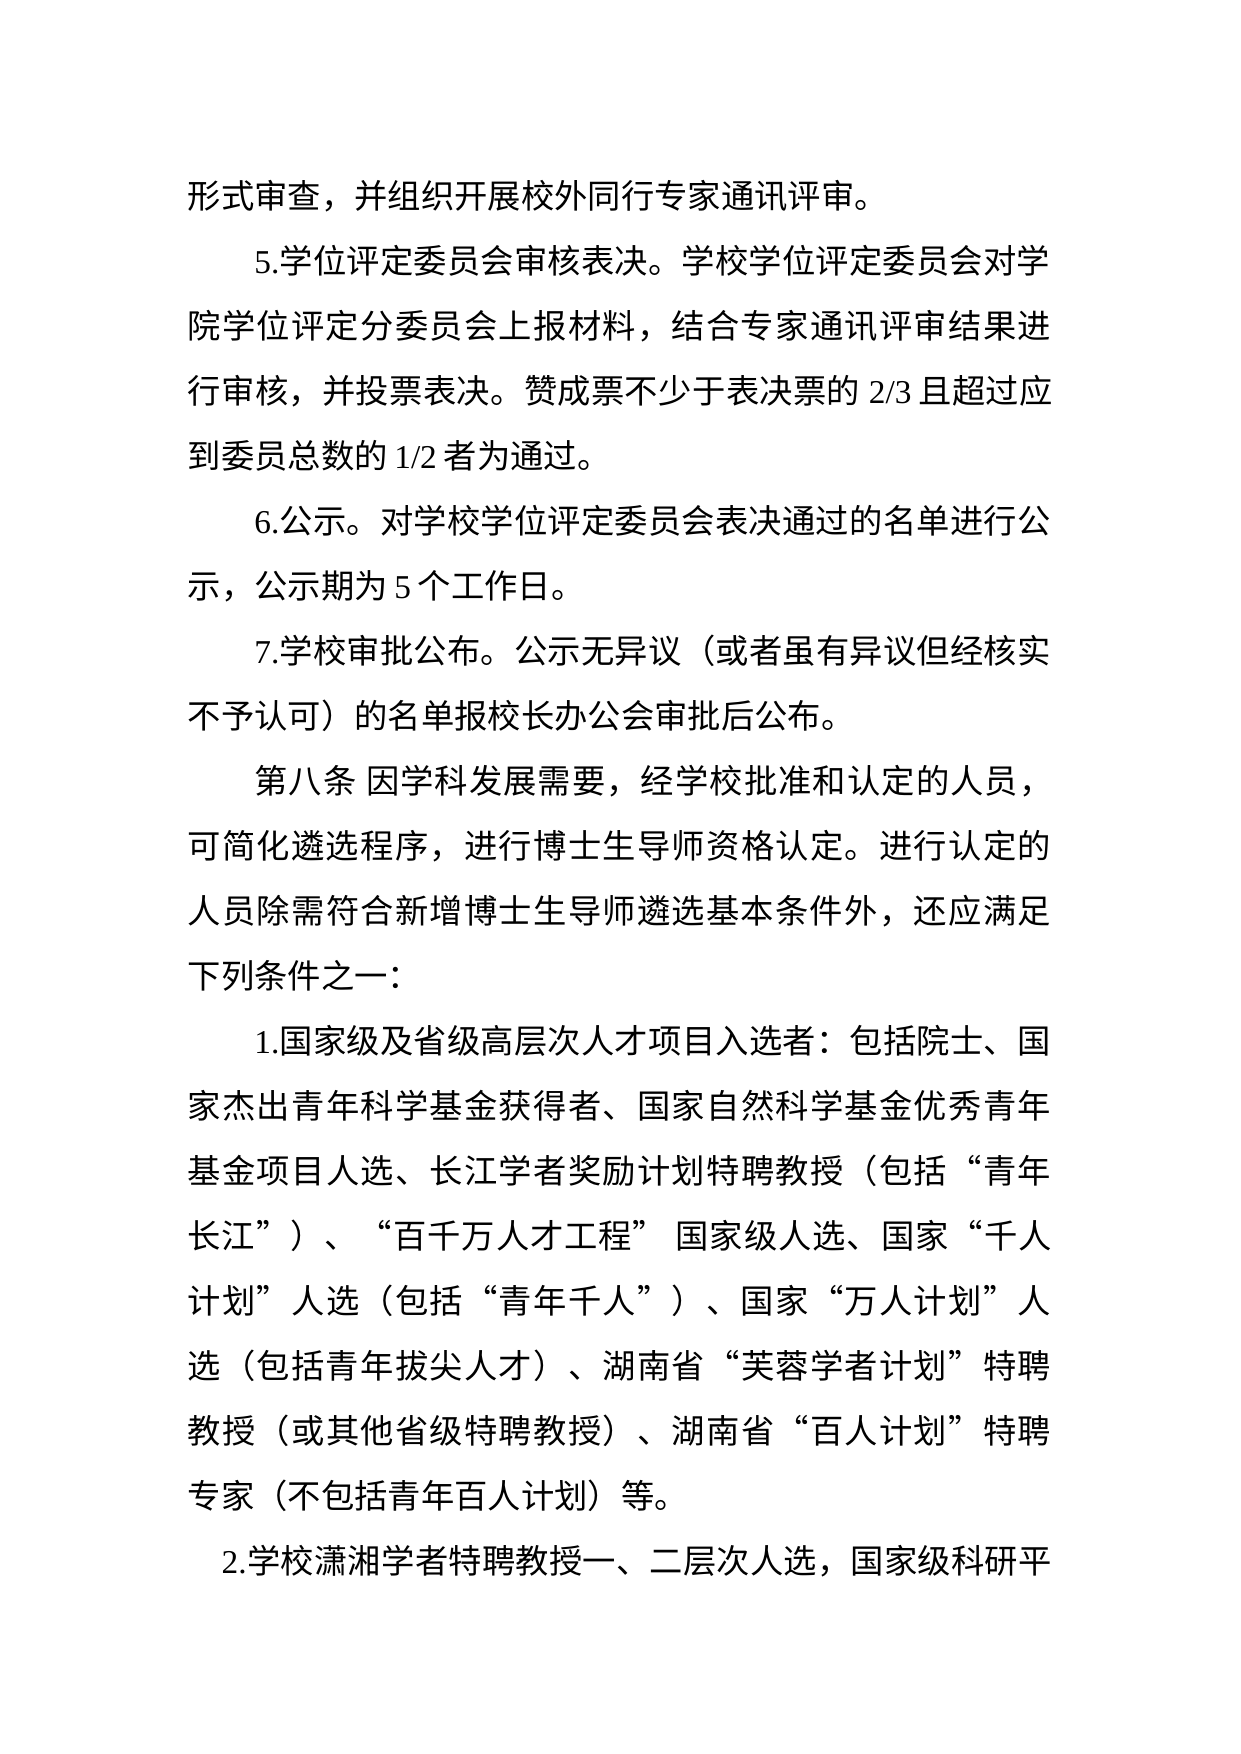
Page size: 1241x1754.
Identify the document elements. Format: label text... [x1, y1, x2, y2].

text 6.公示。对学校学位评定委员会表决通过的名单进行公示，公示期为5个工作日。 [187, 487, 1053, 617]
text 5.学位评定委员会审核表决。学校学位评定委员会对学院学位评定分委员会上报材料，结合专家通讯评审结果进行审核，并投票表决。赞成票不少于表决票的2/3且超过应到委员总数的1/2者为通过。 [187, 227, 1053, 487]
text 1.国家级及省级高层次人才项目入选者：包括院士、国家杰出青年科学基金获得者、国家自然科学基金优秀青年基金项目人选、长江学者奖励计划特聘教授（包括“青年长江”）、“百千万人才工程” 国家级人选、国家“千人计划”人选（包括“青年千人”）、国家“万人计划”人选（包括青年拔尖人才）、湖南省“芙蓉学者计划”特聘教授（或其他省级特聘教授）、湖南省“百人计划”特聘专家（不包括青年百人计划）等。 [187, 1007, 1053, 1527]
text 7.学校审批公布。公示无异议（或者虽有异议但经核实不予认可）的名单报校长办公会审批后公布。 [187, 617, 1053, 747]
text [187, 1527, 1053, 1592]
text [187, 162, 1053, 227]
text 第八条 因学科发展需要，经学校批准和认定的人员，可简化遴选程序，进行博士生导师资格认定。进行认定的人员除需符合新增博士生导师遴选基本条件外，还应满足下列条件之一： [187, 747, 1053, 1007]
